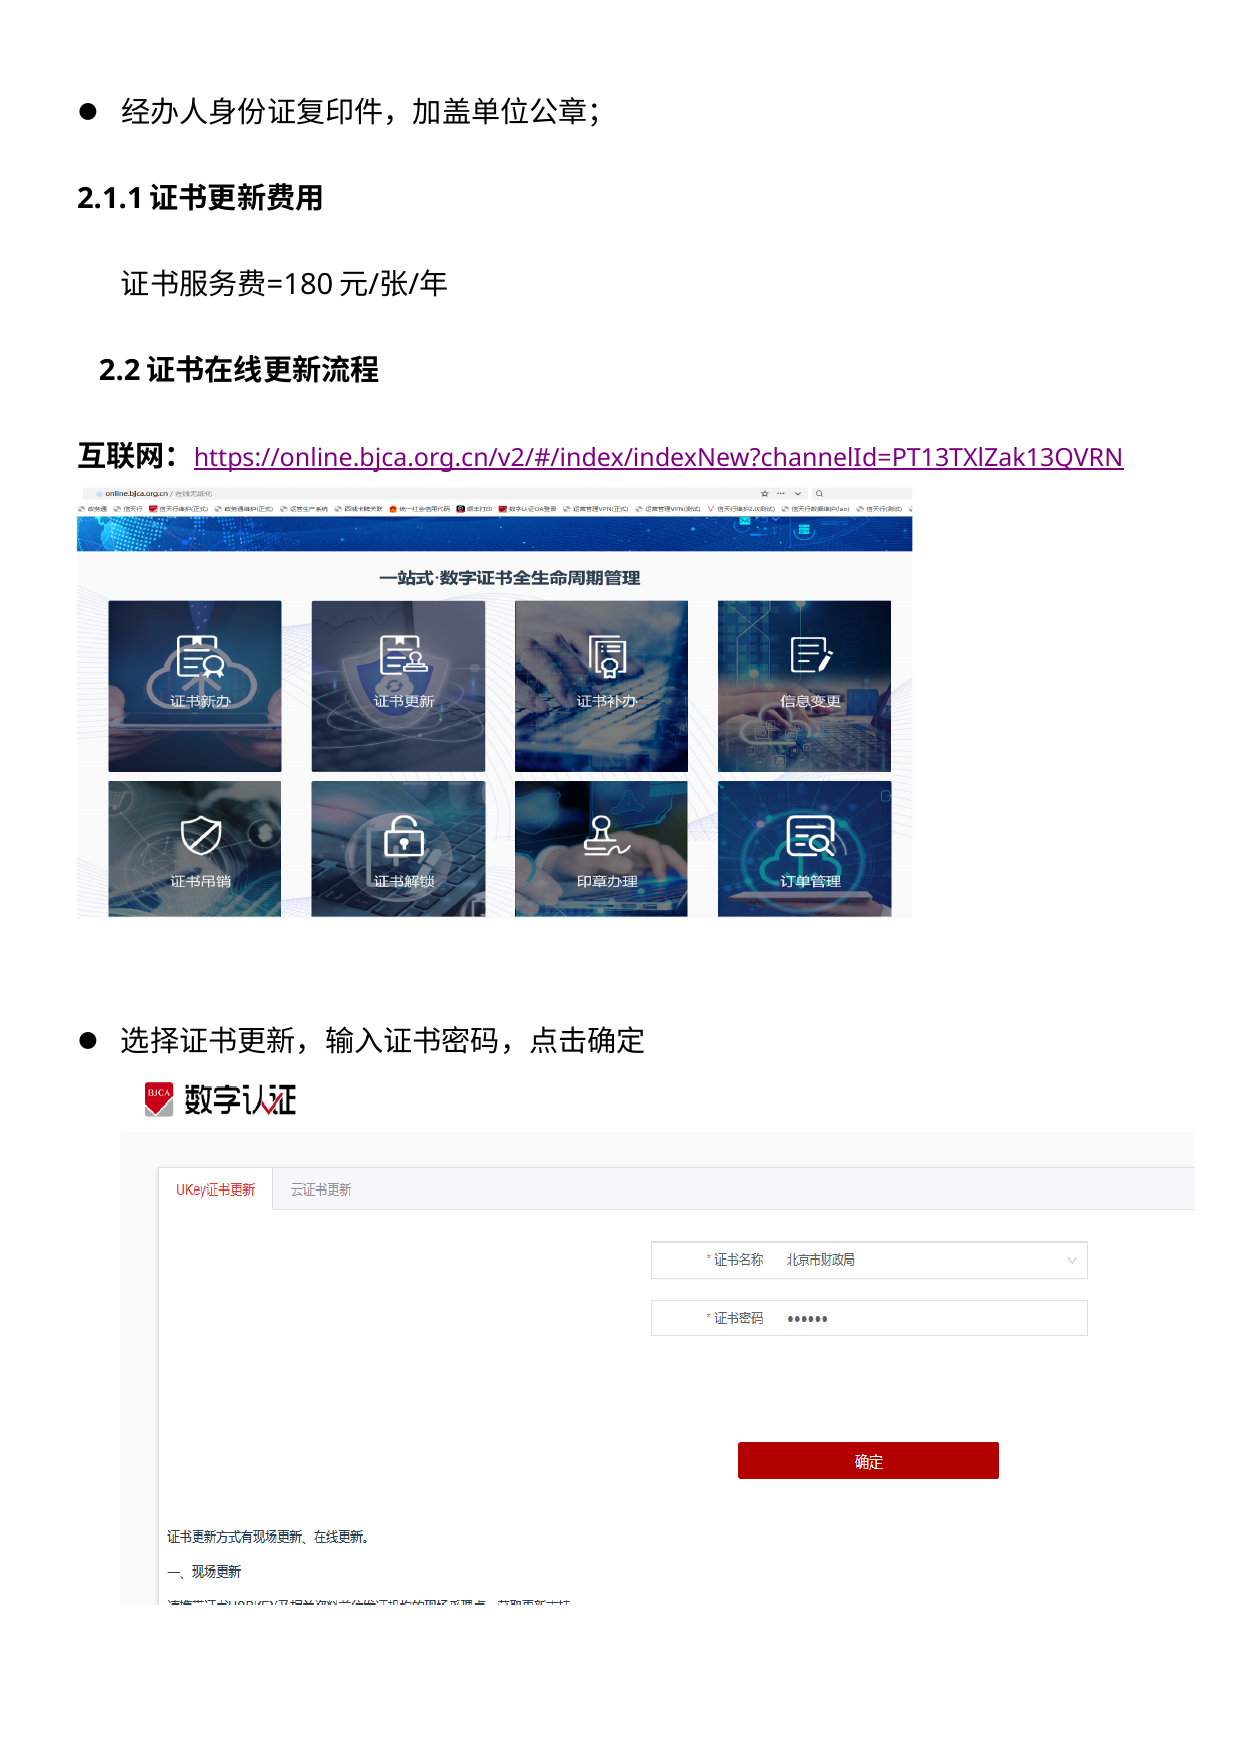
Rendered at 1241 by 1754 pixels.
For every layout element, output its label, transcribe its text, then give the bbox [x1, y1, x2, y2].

list 2.2证书在线更新流程 [99, 335, 1152, 400]
picture [76, 486, 913, 920]
text 互联网：https://online.bjca.org.cn/v2/#/index/indexNew?channelId=PT13TXlZak13QVRN [77, 421, 1152, 486]
list 2.1.1证书更新费用 [77, 163, 1152, 228]
list 选择证书更新，输入证书密码，点击确定 [77, 1006, 1152, 1071]
list 经办人身份证复印件，加盖单位公章； [77, 78, 1152, 143]
picture [120, 1071, 1195, 1605]
text 证书服务费=180元/张/年 [121, 249, 1152, 314]
